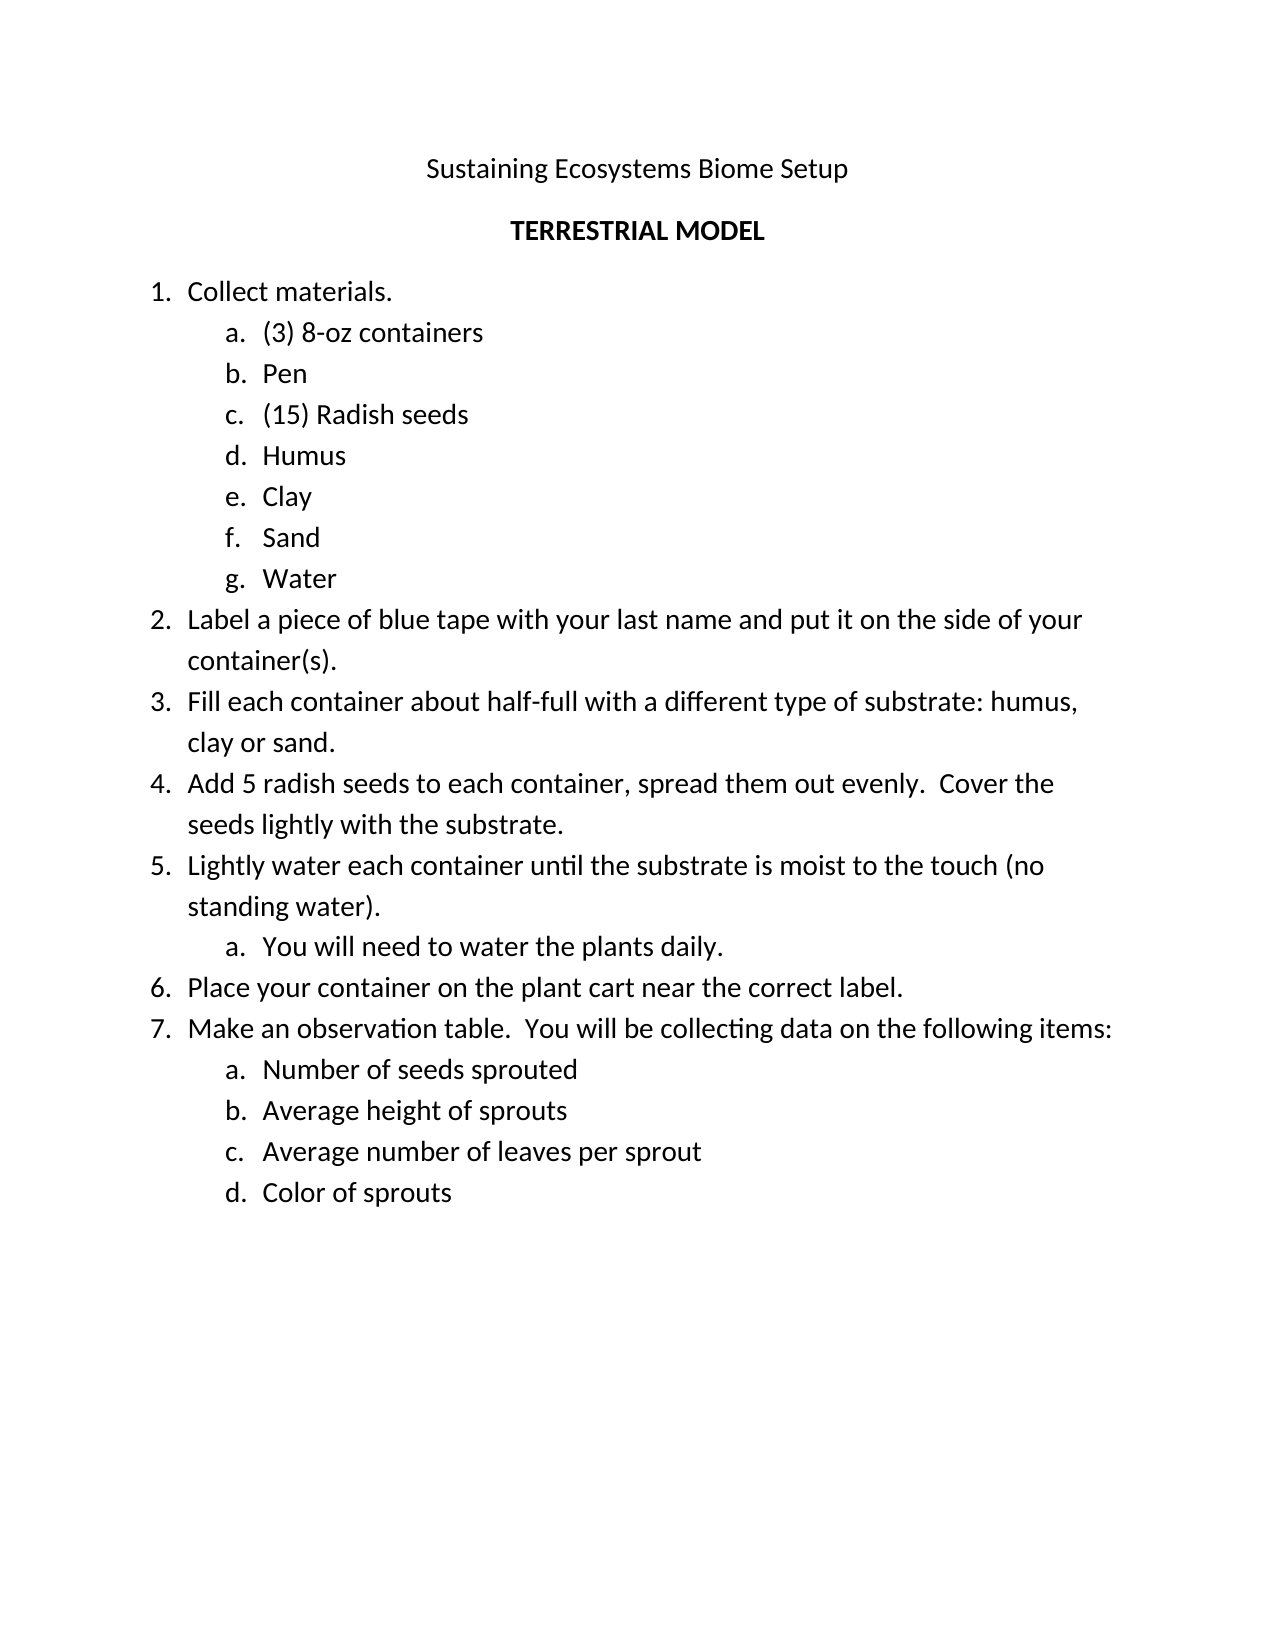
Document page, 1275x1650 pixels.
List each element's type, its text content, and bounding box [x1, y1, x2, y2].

list Label a piece of blue tape with your last name and put it on the side of your container(s). [150, 601, 1125, 678]
text Sustaining Ecosystems Biome Setup [150, 150, 1125, 186]
list Average number of leaves per sprout [225, 1133, 1125, 1169]
list You will need to water the plants daily. [225, 928, 1125, 964]
list Add 5 radish seeds to each container, spread them out evenly. Cover the seeds lightly with the substrate. [150, 765, 1125, 841]
list Pen [225, 355, 1125, 391]
list Number of seeds sprouted [225, 1051, 1125, 1087]
list Place your container on the plant cart near the correct label. [150, 969, 1125, 1005]
list Lightly water each container until the substrate is moist to the touch (no standing water). [150, 847, 1125, 923]
list Fill each container about half-full with a different type of substrate: humus, clay or sand. [150, 683, 1125, 759]
list Humus [225, 437, 1125, 473]
list (15) Radish seeds [225, 396, 1125, 432]
list Clay [225, 478, 1125, 514]
list Sand [225, 519, 1125, 555]
list (3) 8-oz containers [225, 314, 1125, 350]
list Collect materials. [150, 273, 1125, 309]
text TERRESTRIAL MODEL [150, 212, 1125, 247]
list Make an observation table. You will be collecting data on the following items: [150, 1010, 1125, 1046]
list Water [225, 560, 1125, 596]
list Color of sprouts [225, 1174, 1125, 1210]
list Average height of sprouts [225, 1092, 1125, 1128]
